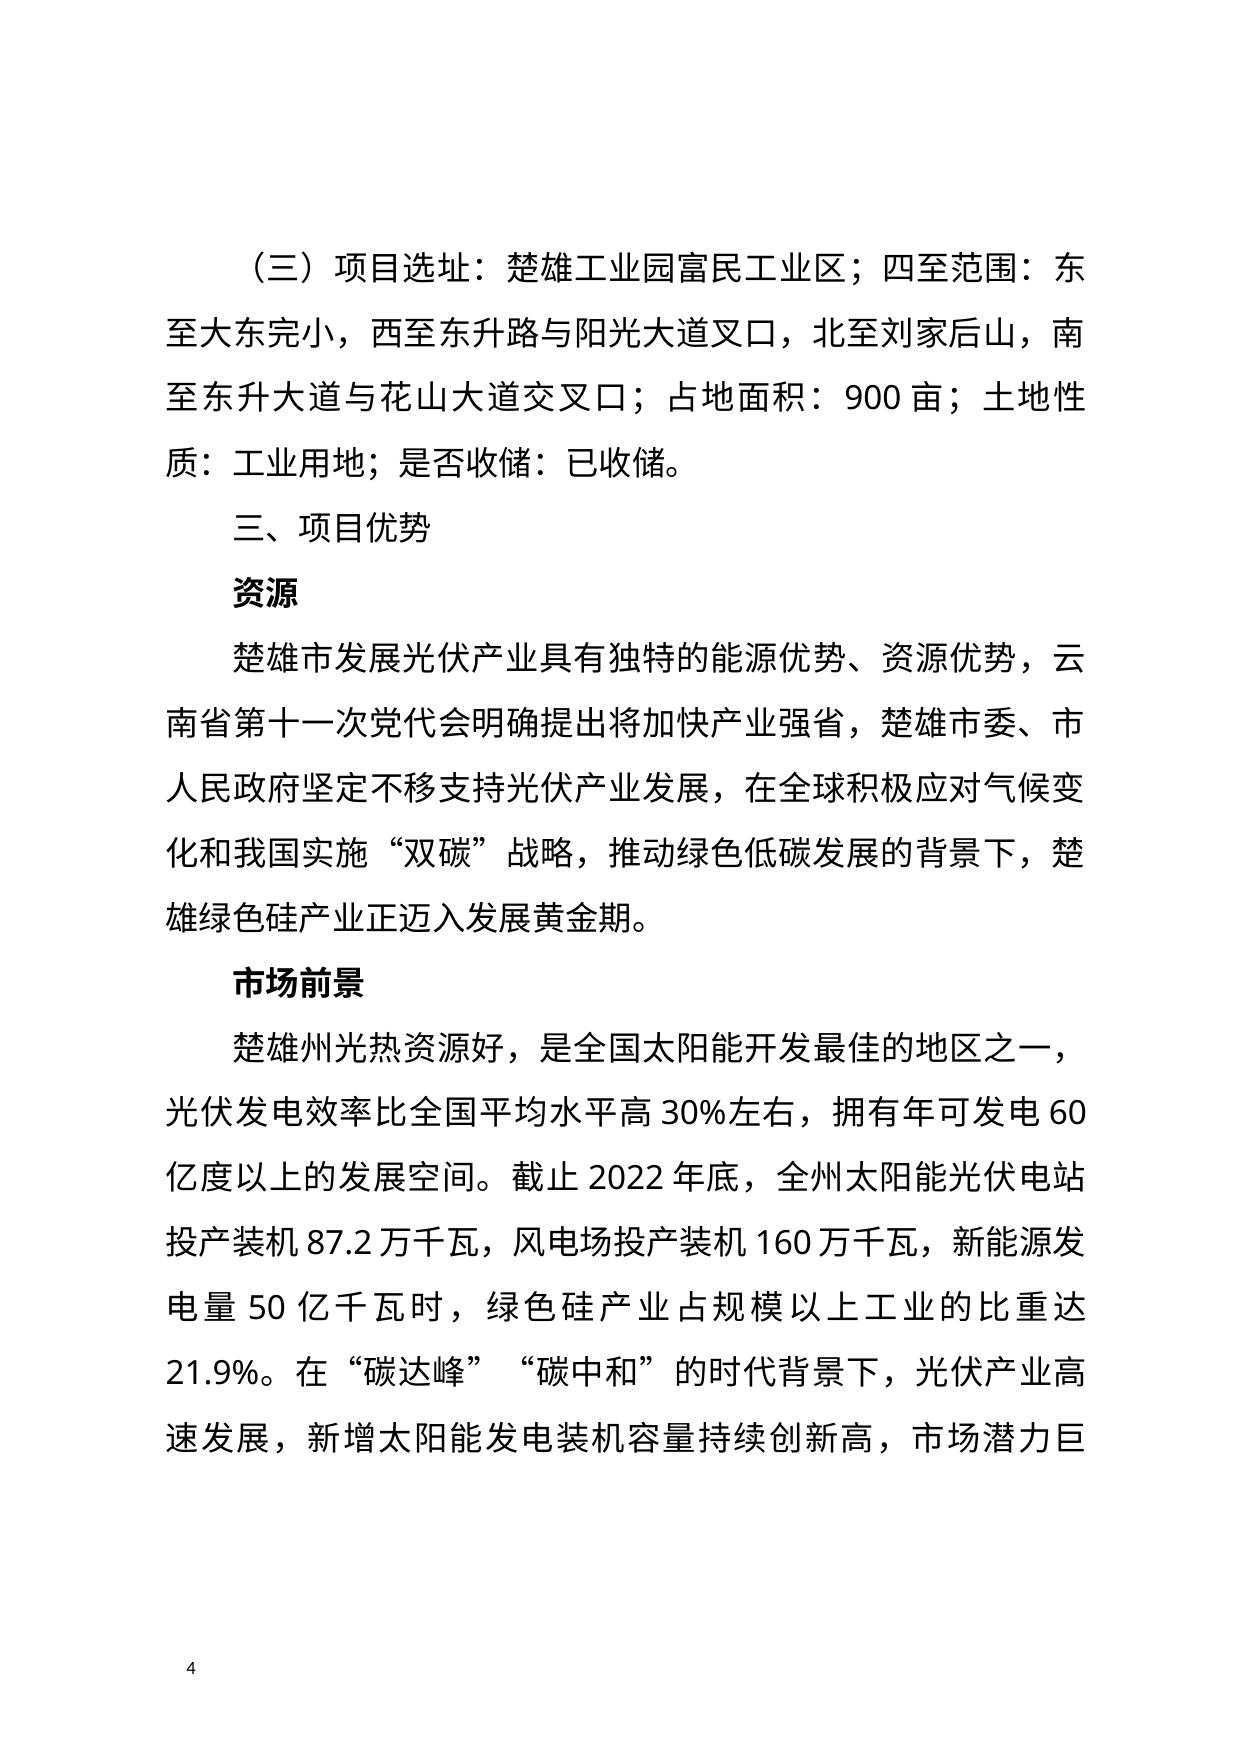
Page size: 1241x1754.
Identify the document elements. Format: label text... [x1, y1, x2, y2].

subtitle 市场前景 [165, 948, 1087, 1013]
text 楚雄市发展光伏产业具有独特的能源优势、资源优势，云南省第十一次党代会明确提出将加快产业强省，楚雄市委、市人民政府坚定不移支持光伏产业发展，在全球积极应对气候变化和我国实施“双碳”战略，推动绿色低碳发展的背景下，楚雄绿色硅产业正迈入发展黄金期。 [165, 623, 1087, 948]
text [165, 1013, 1087, 1468]
subtitle 资源 [165, 558, 1087, 623]
subtitle 三、项目优势 [165, 493, 1087, 558]
text （三）项目选址：楚雄工业园富民工业区；四至范围：东至大东完小，西至东升路与阳光大道叉口，北至刘家后山，南至东升大道与花山大道交叉口；占地面积：900亩；土地性质：工业用地；是否收储：已收储。 [165, 233, 1087, 493]
